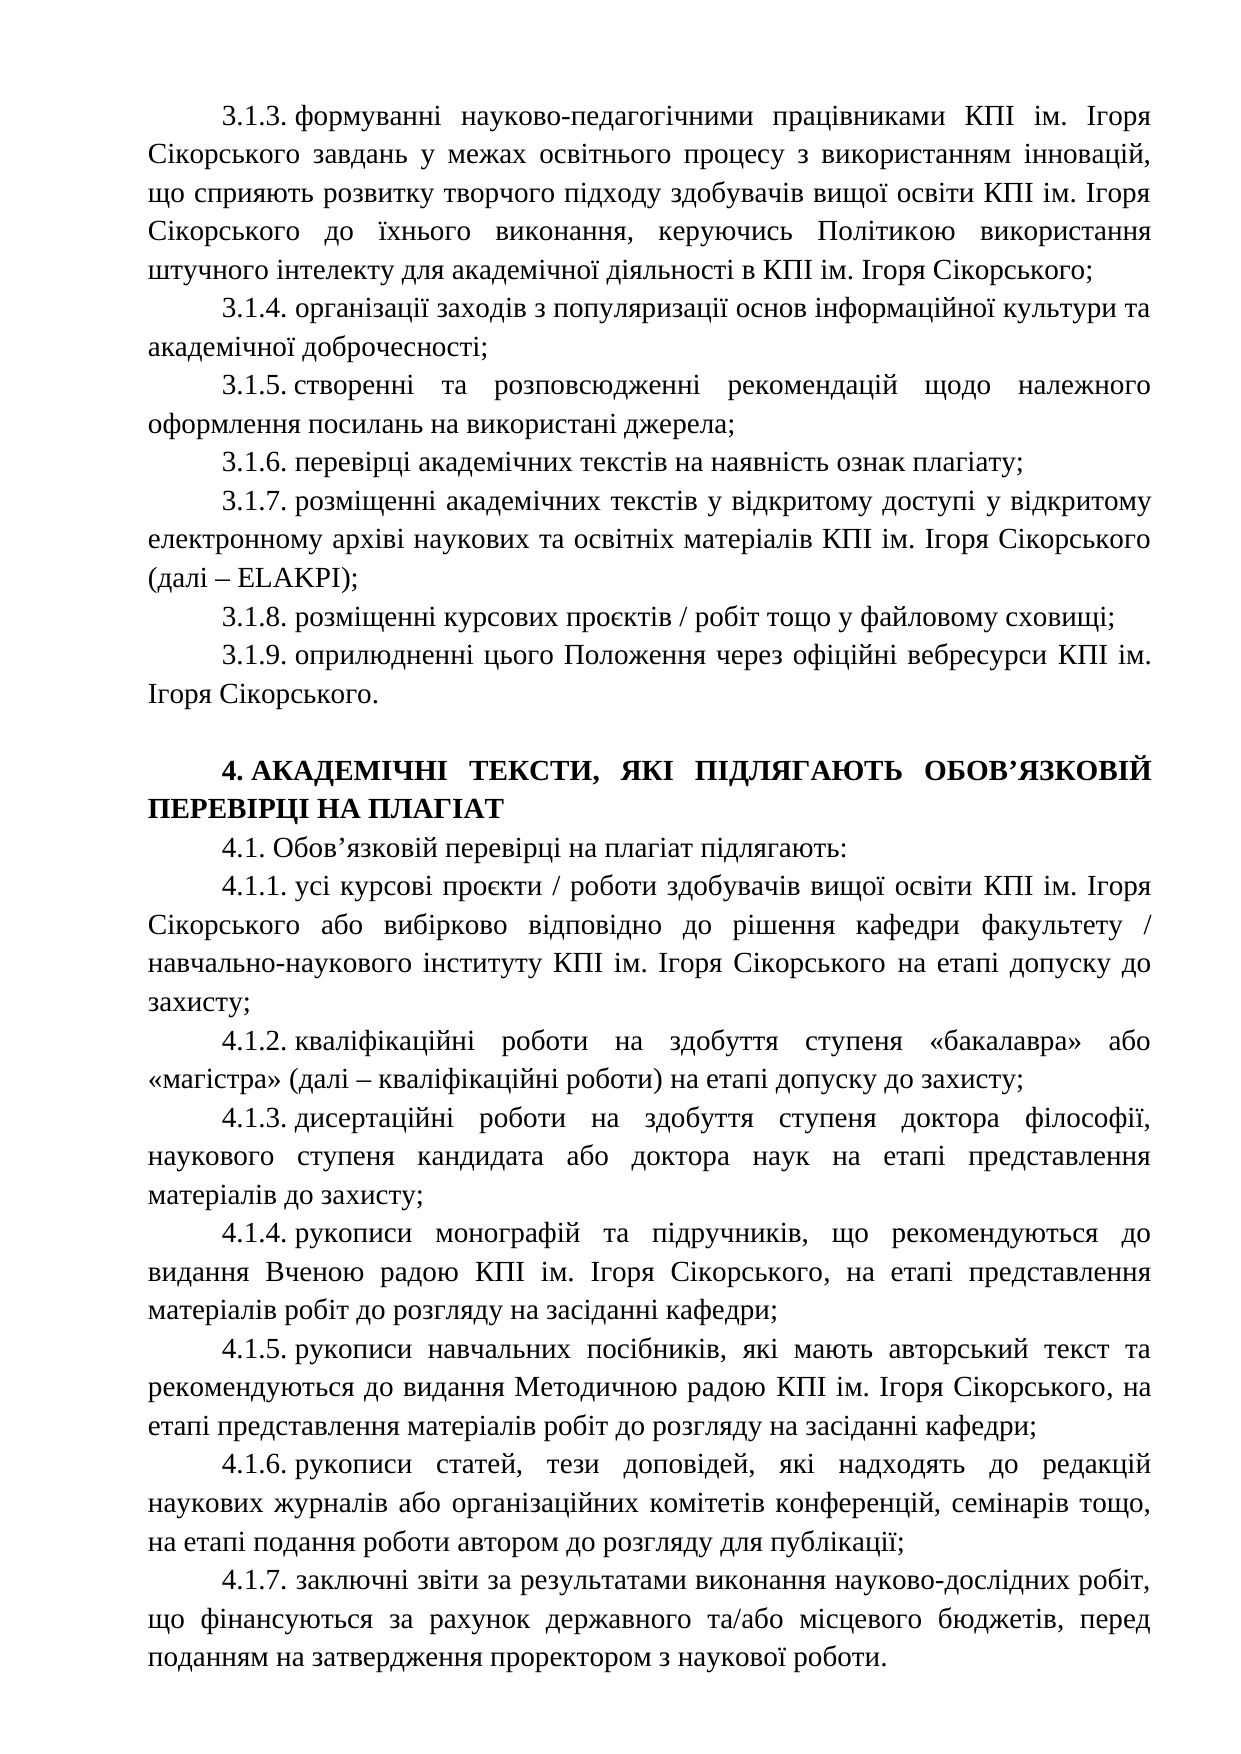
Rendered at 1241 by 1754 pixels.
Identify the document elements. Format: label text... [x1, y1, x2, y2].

text 3.1.6. перевірці академічних текстів на наявність ознак плагіату; [148, 444, 1152, 478]
text 4.1.7. заключні звіти за результатами виконання науково-дослідних робіт, що фінансуються за рахунок державного та/або місцевого бюджетів, перед поданням на затвердження проректором з наукової роботи. [148, 1562, 1152, 1673]
text 3.1.7. розміщенні академічних текстів у відкритому доступі у відкритому електронному архіві наукових та освітніх матеріалів КПІ ім. Ігоря Сікорського (далі – ELAKPI); [148, 483, 1152, 594]
text 4.1.6. рукописи статей, тези доповідей, які надходять до редакцій наукових журналів або організаційних комітетів конференцій, семінарів тощо, на етапі подання роботи автором до розгляду для публікації; [148, 1447, 1152, 1557]
text 3.1.8. розміщенні курсових проєктів / робіт тощо у файловому сховищі; [148, 599, 1152, 632]
text 4. АКАДЕМІЧНІ ТЕКСТИ, ЯКІ ПІДЛЯГАЮТЬ ОБОВ’ЯЗКОВІЙ ПЕРЕВІРЦІ НА ПЛАГІАТ [148, 753, 1152, 825]
text 4.1.2. кваліфікаційні роботи на здобуття ступеня «бакалавра» або «магістра» (далі – кваліфікаційні роботи) на етапі допуску до захисту; [148, 1023, 1152, 1095]
text 3.1.3. формуванні науково-педагогічними працівниками КПІ ім. Ігоря Сікорського завдань у межах освітнього процесу з використанням інновацій, що сприяють розвитку творчого підходу здобувачів вищої освіти КПІ ім. Ігоря Сікорського до їхнього виконання, керуючись Політикою використання штучного інтелекту для академічної діяльності в КПІ ім. Ігоря Сікорського; [148, 98, 1152, 285]
text 4.1.3. дисертаційні роботи на здобуття ступеня доктора філософії, наукового ступеня кандидата або доктора наук на етапі представлення матеріалів до захисту; [148, 1100, 1152, 1210]
text 4.1.4. рукописи монографій та підручників, що рекомендуються до видання Вченою радою КПІ ім. Ігоря Сікорського, на етапі представлення матеріалів робіт до розгляду на засіданні кафедри; [148, 1215, 1152, 1326]
text 4.1.1. усі курсові проєкти / роботи здобувачів вищої освіти КПІ ім. Ігоря Сікорського або вибірково відповідно до рішення кафедри факультету / навчально-наукового інституту КПІ ім. Ігоря Сікорського на етапі допуску до захисту; [148, 868, 1152, 1018]
text 4.1. Обов’язковій перевірці на плагіат підлягають: [148, 830, 1152, 863]
text 3.1.5. створенні та розповсюдженні рекомендацій щодо належного оформлення посилань на використані джерела; [148, 367, 1152, 439]
text 3.1.4. організації заходів з популяризації основ інформаційної культури та академічної доброчесності; [148, 290, 1152, 362]
text 4.1.5. рукописи навчальних посібників, які мають авторський текст та рекомендуються до видання Методичною радою КПІ ім. Ігоря Сікорського, на етапі представлення матеріалів робіт до розгляду на засіданні кафедри; [148, 1331, 1152, 1442]
text 3.1.9. оприлюдненні цього Положення через офіційні вебресурси КПІ ім. Ігоря Сікорського. [148, 637, 1152, 709]
